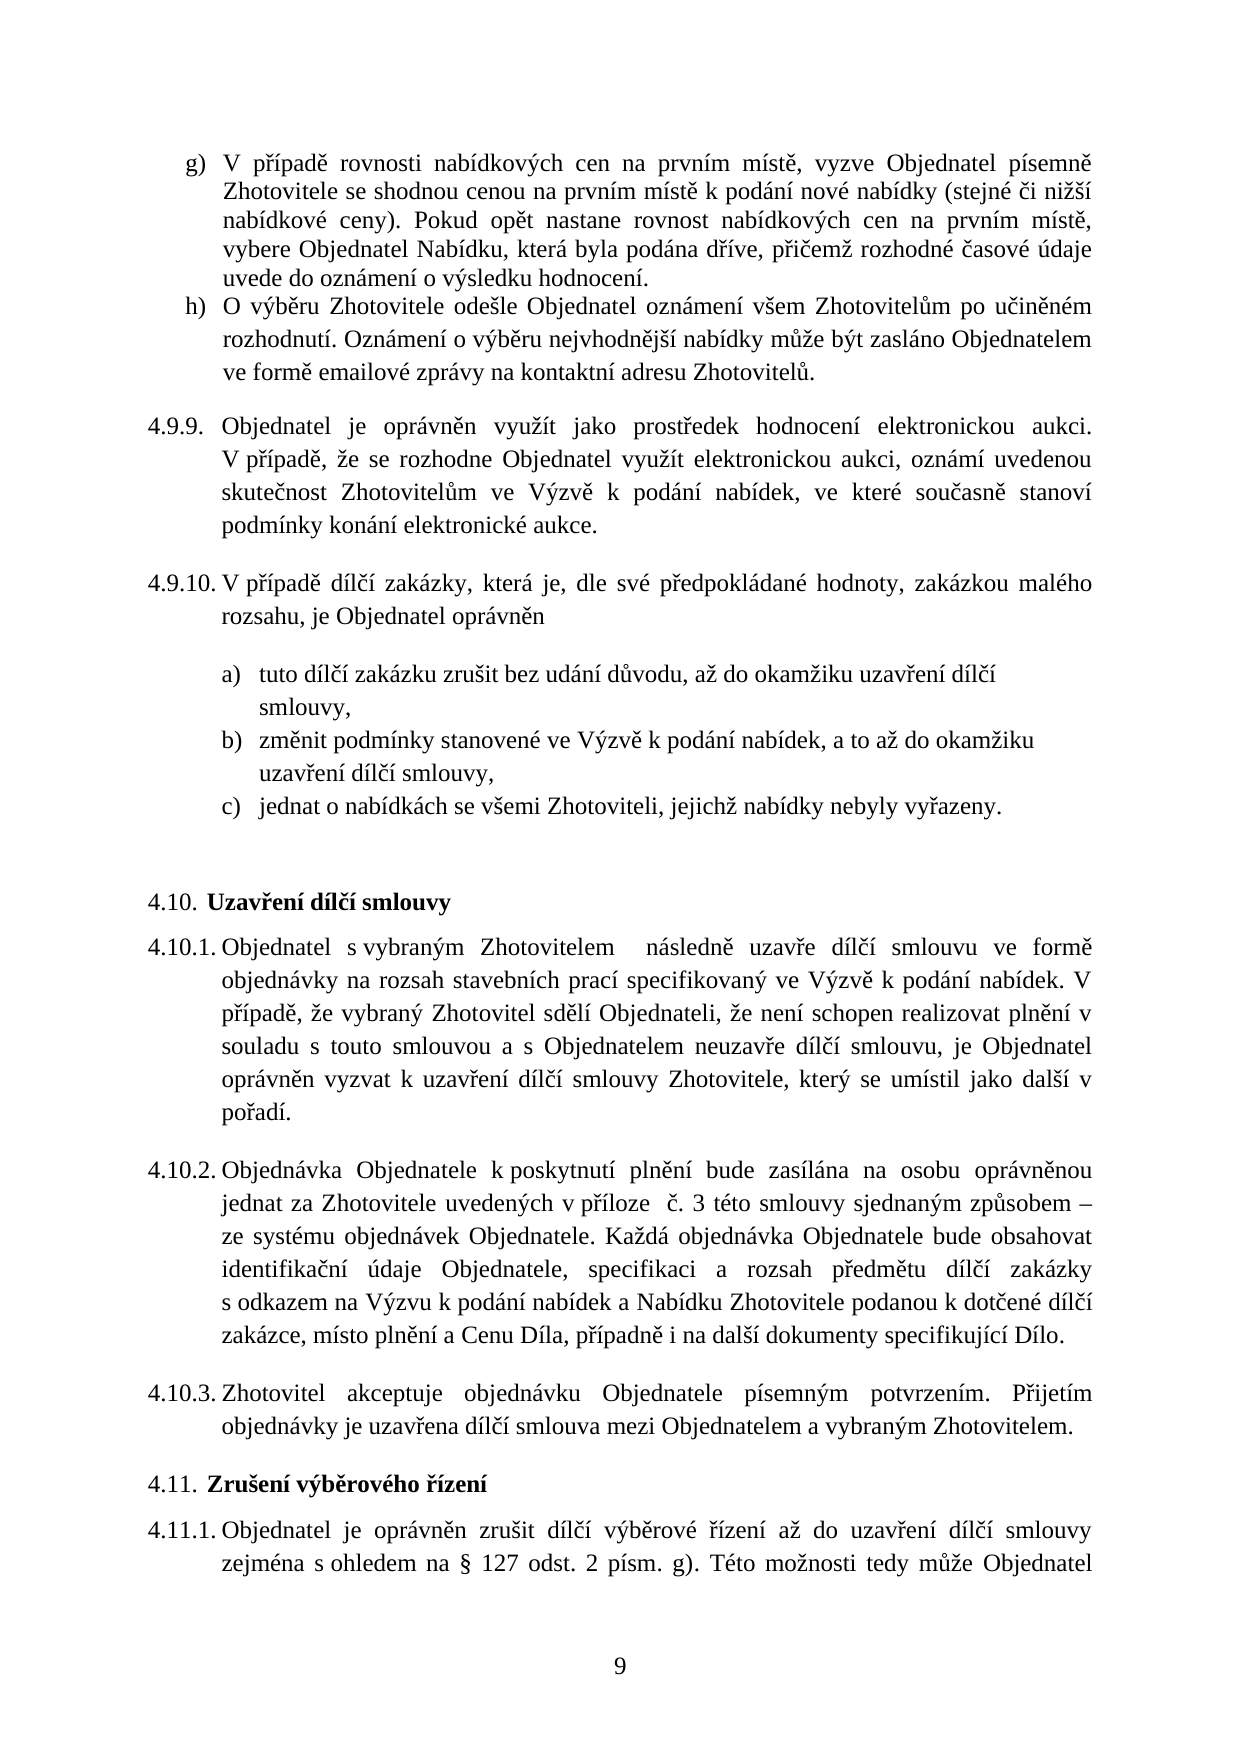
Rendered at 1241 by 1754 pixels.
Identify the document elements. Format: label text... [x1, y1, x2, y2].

list změnit podmínky stanovené ve Výzvě k podání nabídek, a to až do okamžiku uzavření dílčí smlouvy, [221, 725, 1093, 787]
subtitle Objednatel s vybraným Zhotovitelem následně uzavře dílčí smlouvu ve formě objednávky na rozsah stavebních prací specifikovaný ve Výzvě k podání nabídek. V případě, že vybraný Zhotovitel sdělí Objednateli, že není schopen realizovat plnění v souladu s touto smlouvou a s Objednatelem neuzavře dílčí smlouvu, je Objednatel oprávněn vyzvat k uzavření dílčí smlouvy Zhotovitele, který se umístil jako další v pořadí. [148, 932, 1093, 1126]
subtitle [148, 1515, 1093, 1577]
list V případě rovnosti nabídkových cen na prvním místě, vyzve Objednatel písemně Zhotovitele se shodnou cenou na prvním místě k podání nové nabídky (stejné či nižší nabídkové ceny). Pokud opět nastane rovnost nabídkových cen na prvním místě, vybere Objednatel Nabídku, která byla podána dříve, přičemž rozhodné časové údaje uvede do oznámení o výsledku hodnocení. [185, 148, 1093, 291]
subtitle Objednávka Objednatele k poskytnutí plnění bude zasílána na osobu oprávněnou jednat za Zhotovitele uvedených v příloze č. 3 této smlouvy sjednaným způsobem – ze systému objednávek Objednatele. Každá objednávka Objednatele bude obsahovat identifikační údaje Objednatele, specifikaci a rozsah předmětu dílčí zakázky s odkazem na Výzvu k podání nabídek a Nabídku Zhotovitele podanou k dotčené dílčí zakázce, místo plnění a Cenu Díla, případně i na další dokumenty specifikující Dílo. [148, 1155, 1093, 1349]
list jednat o nabídkách se všemi Zhotoviteli, jejichž nabídky nebyly vyřazeny. [221, 791, 1093, 820]
subtitle Zrušení výběrového řízení [148, 1469, 1093, 1498]
list tuto dílčí zakázku zrušit bez udání důvodu, až do okamžiku uzavření dílčí smlouvy, [221, 659, 1093, 721]
subtitle Objednatel je oprávněn využít jako prostředek hodnocení elektronickou aukci. V případě, že se rozhodne Objednatel využít elektronickou aukci, oznámí uvedenou skutečnost Zhotovitelům ve Výzvě k podání nabídek, ve které současně stanoví podmínky konání elektronické aukce. [148, 411, 1093, 539]
subtitle V případě dílčí zakázky, která je, dle své předpokládané hodnoty, zakázkou malého rozsahu, je Objednatel oprávněn [148, 568, 1093, 630]
list O výběru Zhotovitele odešle Objednatel oznámení všem Zhotovitelům po učiněném rozhodnutí. Oznámení o výběru nejvhodnější nabídky může být zasláno Objednatelem ve formě emailové zprávy na kontaktní adresu Zhotovitelů. [185, 291, 1093, 386]
subtitle Uzavření dílčí smlouvy [148, 887, 1093, 915]
subtitle Zhotovitel akceptuje objednávku Objednatele písemným potvrzením. Přijetím objednávky je uzavřena dílčí smlouva mezi Objednatelem a vybraným Zhotovitelem. [148, 1378, 1093, 1440]
